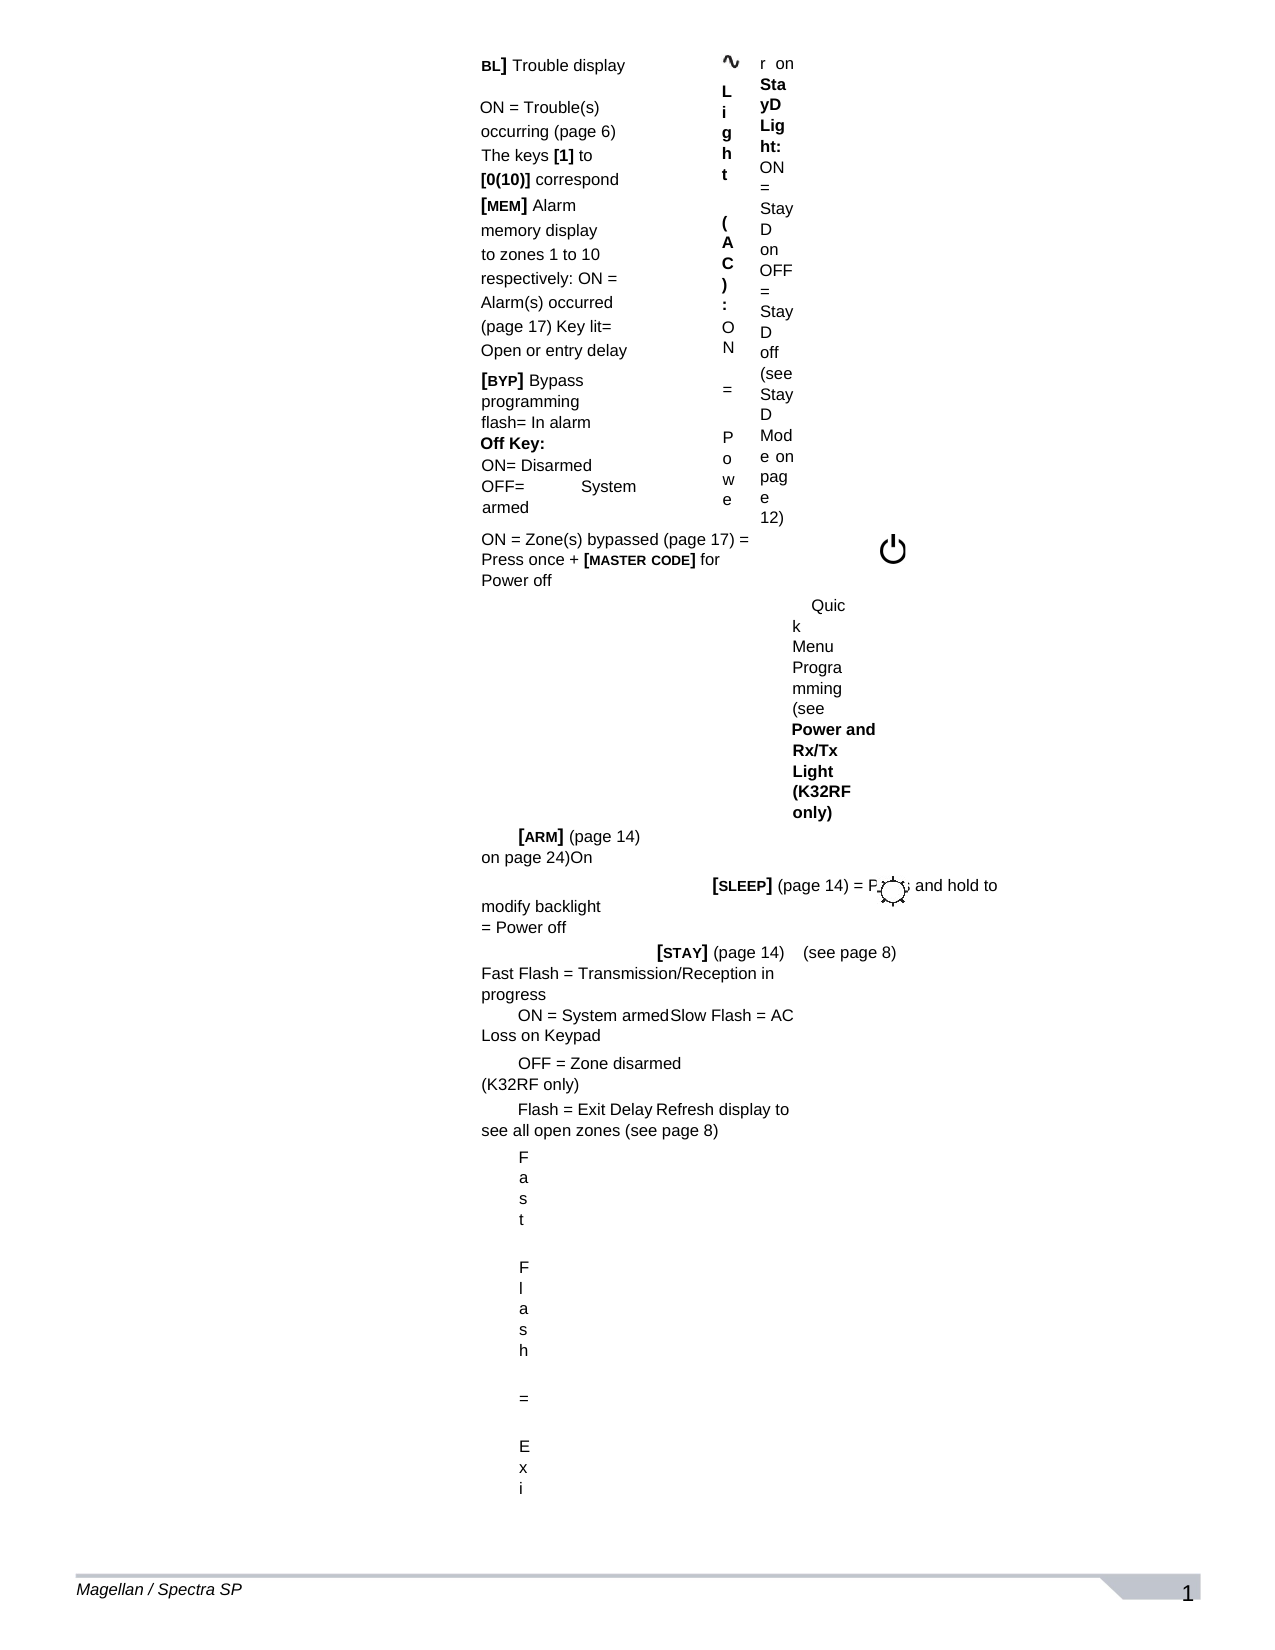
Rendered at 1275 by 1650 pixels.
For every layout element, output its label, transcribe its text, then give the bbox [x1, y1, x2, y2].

text ON = Trouble(s) occurring (page 6) The keys [1] to [0(10)] correspond [MEM] Alarm memory display to zones 1 to 10 respectively: ON = Alarm(s) occurred (page 17) Key lit= Open or entry delay [479, 98, 633, 359]
text ON= StayD on [759, 157, 794, 259]
picture [720, 53, 740, 69]
text ON = Power on StayD Light: [759, 54, 794, 156]
text ON = Zone(s) bypassed (page 17) = Press once + [MASTER CODE] for OFF = Power off [481, 529, 794, 590]
text Flash = Exit Delay Refresh display to see all open zones (see page 8) [481, 1100, 794, 1139]
text [SLEEP] (page 14) = Press and hold to modify backlight Off = Power off [481, 874, 794, 937]
text ON = System armed Slow Flash = AC Loss on Keypad [481, 1006, 794, 1045]
text [TBL] Trouble display Zone Display: [481, 54, 636, 96]
text OFF= StayD off (see StayD Mode on page 12) [759, 261, 794, 527]
text OFF = Zone disarmed lnfo Key (K32RF only) [481, 1054, 794, 1093]
text Quick Menu Programming (see [791, 596, 845, 718]
text OFF= System armed [481, 477, 636, 517]
text [BYP] Bypass programming Key flash= In alarm [481, 369, 636, 432]
text Off Key: [480, 433, 636, 453]
text [STAY] (page 14) (see page 8) Fast Flash = Transmission/Reception in progress [481, 941, 794, 1004]
picture [75, 1573, 1201, 1600]
text Power and Rx/Tx Light (K32RF only) [791, 720, 882, 822]
text ON= Disarmed [481, 456, 636, 475]
picture [879, 533, 906, 564]
text [ARM] (page 14) Master Quick Menus on page 24) On = Power on [481, 825, 794, 867]
picture [876, 875, 908, 907]
